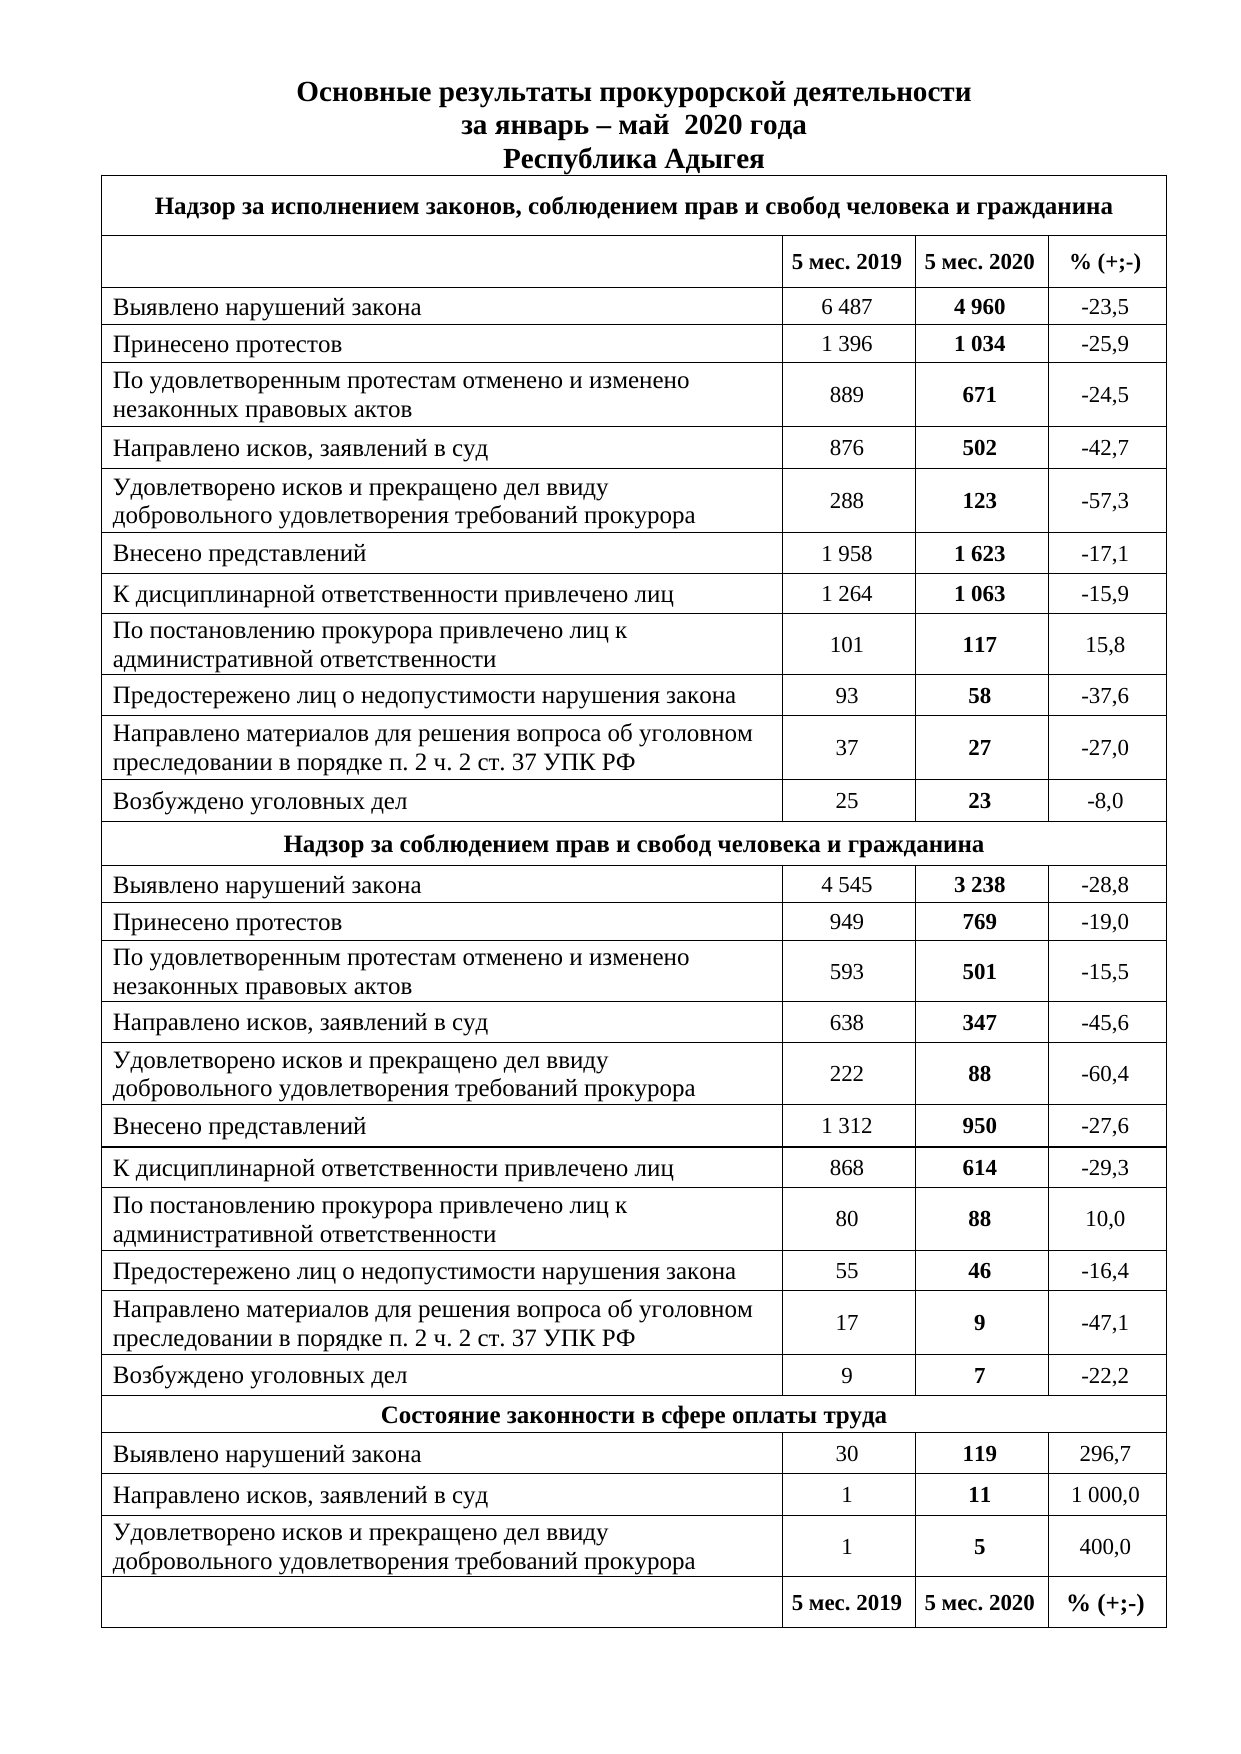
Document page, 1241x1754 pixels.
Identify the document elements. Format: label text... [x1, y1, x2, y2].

table_cell 30 [783, 1433, 915, 1473]
table_cell 671 [916, 363, 1048, 426]
table_cell 27 [916, 716, 1048, 779]
table_cell -25,9 [1049, 325, 1166, 362]
table_cell 37 [783, 716, 915, 779]
table_cell -24,5 [1049, 363, 1166, 426]
table_cell 769 [916, 903, 1048, 940]
table_cell Направлено исков, заявлений в суд [102, 1474, 782, 1515]
table_cell -19,0 [1049, 903, 1166, 940]
table_cell -45,6 [1049, 1002, 1166, 1042]
table_cell 5 [916, 1516, 1048, 1576]
table_cell 296,7 [1049, 1433, 1166, 1473]
table_cell -42,7 [1049, 427, 1166, 468]
table_cell К дисциплинарной ответственности привлечено лиц [102, 574, 782, 613]
table_cell 6 487 [783, 288, 915, 324]
table_cell 1 034 [916, 325, 1048, 362]
table_cell 46 [916, 1251, 1048, 1290]
table_cell Возбуждено уголовных дел [102, 1355, 782, 1395]
table_cell 10,0 [1049, 1188, 1166, 1249]
table_cell 1 396 [783, 325, 915, 362]
table_cell -27,6 [1049, 1105, 1166, 1146]
table_cell 80 [783, 1188, 915, 1249]
table_cell 1 [783, 1474, 915, 1515]
table_cell 501 [916, 941, 1048, 1001]
table_cell Внесено представлений [102, 1105, 782, 1146]
table_cell 593 [783, 941, 915, 1001]
table_cell 4 960 [916, 288, 1048, 324]
table_cell По постановлению прокурора привлечено лиц к административной ответственности [102, 614, 782, 674]
table_cell 3 238 [916, 866, 1048, 902]
table_cell Внесено представлений [102, 533, 782, 573]
table_cell 638 [783, 1002, 915, 1042]
table_cell Удовлетворено исков и прекращено дел ввиду добровольного удовлетворения требований прокурора [102, 1043, 782, 1104]
table_cell 400,0 [1049, 1516, 1166, 1576]
table_cell К дисциплинарной ответственности привлечено лиц [102, 1148, 782, 1187]
table_cell 1 000,0 [1049, 1474, 1166, 1515]
table_cell -23,5 [1049, 288, 1166, 324]
table_cell 949 [783, 903, 915, 940]
table_cell 11 [916, 1474, 1048, 1515]
table_cell -37,6 [1049, 675, 1166, 715]
table_cell -17,1 [1049, 533, 1166, 573]
table_cell -29,3 [1049, 1148, 1166, 1187]
table_cell 119 [916, 1433, 1048, 1473]
table_cell По удовлетворенным протестам отменено и изменено незаконных правовых актов [102, 363, 782, 426]
table_cell 101 [783, 614, 915, 674]
table_cell Направлено исков, заявлений в суд [102, 1002, 782, 1042]
table_cell 876 [783, 427, 915, 468]
table_cell -8,0 [1049, 780, 1166, 821]
table_cell -16,4 [1049, 1251, 1166, 1290]
table_cell 222 [783, 1043, 915, 1104]
table_cell Удовлетворено исков и прекращено дел ввиду добровольного удовлетворения требований прокурора [102, 1516, 782, 1576]
table_cell -22,2 [1049, 1355, 1166, 1395]
table_cell Возбуждено уголовных дел [102, 780, 782, 821]
table_cell за январь – май 2020 года [101, 108, 1167, 141]
table_cell Выявлено нарушений закона [102, 1433, 782, 1473]
table_cell -15,5 [1049, 941, 1166, 1001]
table_cell 25 [783, 780, 915, 821]
table_cell % (+;-) [1049, 1577, 1166, 1627]
table_cell Надзор за исполнением законов, соблюдением прав и свобод человека и гражданина [102, 176, 1166, 235]
table_cell 502 [916, 427, 1048, 468]
table_cell 1 063 [916, 574, 1048, 613]
table_cell Выявлено нарушений закона [102, 288, 782, 324]
table_cell 88 [916, 1188, 1048, 1249]
table_cell Принесено протестов [102, 325, 782, 362]
table_cell 55 [783, 1251, 915, 1290]
table_cell 23 [916, 780, 1048, 821]
table_cell Состояние законности в сфере оплаты труда [102, 1396, 1166, 1432]
table_cell -60,4 [1049, 1043, 1166, 1104]
table_cell -47,1 [1049, 1291, 1166, 1354]
table_cell 1 264 [783, 574, 915, 613]
table_cell 9 [916, 1291, 1048, 1354]
table_cell 950 [916, 1105, 1048, 1146]
table_cell 117 [916, 614, 1048, 674]
table_cell 347 [916, 1002, 1048, 1042]
table_cell 5 мес. 2019 [783, 236, 915, 287]
table_cell 7 [916, 1355, 1048, 1395]
table_cell % (+;-) [1049, 236, 1166, 287]
table_cell 5 мес. 2019 [783, 1577, 915, 1627]
table_cell 88 [916, 1043, 1048, 1104]
table_cell 5 мес. 2020 [916, 236, 1048, 287]
table_cell Удовлетворено исков и прекращено дел ввиду добровольного удовлетворения требований прокурора [102, 469, 782, 532]
table_cell Республика Адыгея [101, 141, 1167, 174]
table_cell 4 545 [783, 866, 915, 902]
table_cell -15,9 [1049, 574, 1166, 613]
table_cell 93 [783, 675, 915, 715]
table_cell Предостережено лиц о недопустимости нарушения закона [102, 675, 782, 715]
table_cell -28,8 [1049, 866, 1166, 902]
table_cell [102, 1577, 782, 1627]
table_cell [102, 236, 782, 287]
table_cell Выявлено нарушений закона [102, 866, 782, 902]
table_cell По постановлению прокурора привлечено лиц к административной ответственности [102, 1188, 782, 1249]
table_cell 1 623 [916, 533, 1048, 573]
table_cell -57,3 [1049, 469, 1166, 532]
table_cell 889 [783, 363, 915, 426]
table_cell -27,0 [1049, 716, 1166, 779]
table_cell 17 [783, 1291, 915, 1354]
table_cell Направлено материалов для решения вопроса об уголовном преследовании в порядке п. 2 ч. 2 ст. 37 УПК РФ [102, 1291, 782, 1354]
table_cell 1 [783, 1516, 915, 1576]
table_cell 868 [783, 1148, 915, 1187]
table_cell 15,8 [1049, 614, 1166, 674]
table_cell Направлено материалов для решения вопроса об уголовном преследовании в порядке п. 2 ч. 2 ст. 37 УПК РФ [102, 716, 782, 779]
table_cell 5 мес. 2020 [916, 1577, 1048, 1627]
table_cell 1 312 [783, 1105, 915, 1146]
table_cell 9 [783, 1355, 915, 1395]
table_cell 123 [916, 469, 1048, 532]
table_header Основные результаты прокурорской деятельности [101, 74, 1167, 107]
table_cell Надзор за соблюдением прав и свобод человека и гражданина [102, 822, 1166, 865]
table_cell Принесено протестов [102, 903, 782, 940]
table_cell 58 [916, 675, 1048, 715]
table_cell 614 [916, 1148, 1048, 1187]
table_cell 288 [783, 469, 915, 532]
table_cell Направлено исков, заявлений в суд [102, 427, 782, 468]
table_cell 1 958 [783, 533, 915, 573]
table_cell Предостережено лиц о недопустимости нарушения закона [102, 1251, 782, 1290]
table_cell По удовлетворенным протестам отменено и изменено незаконных правовых актов [102, 941, 782, 1001]
